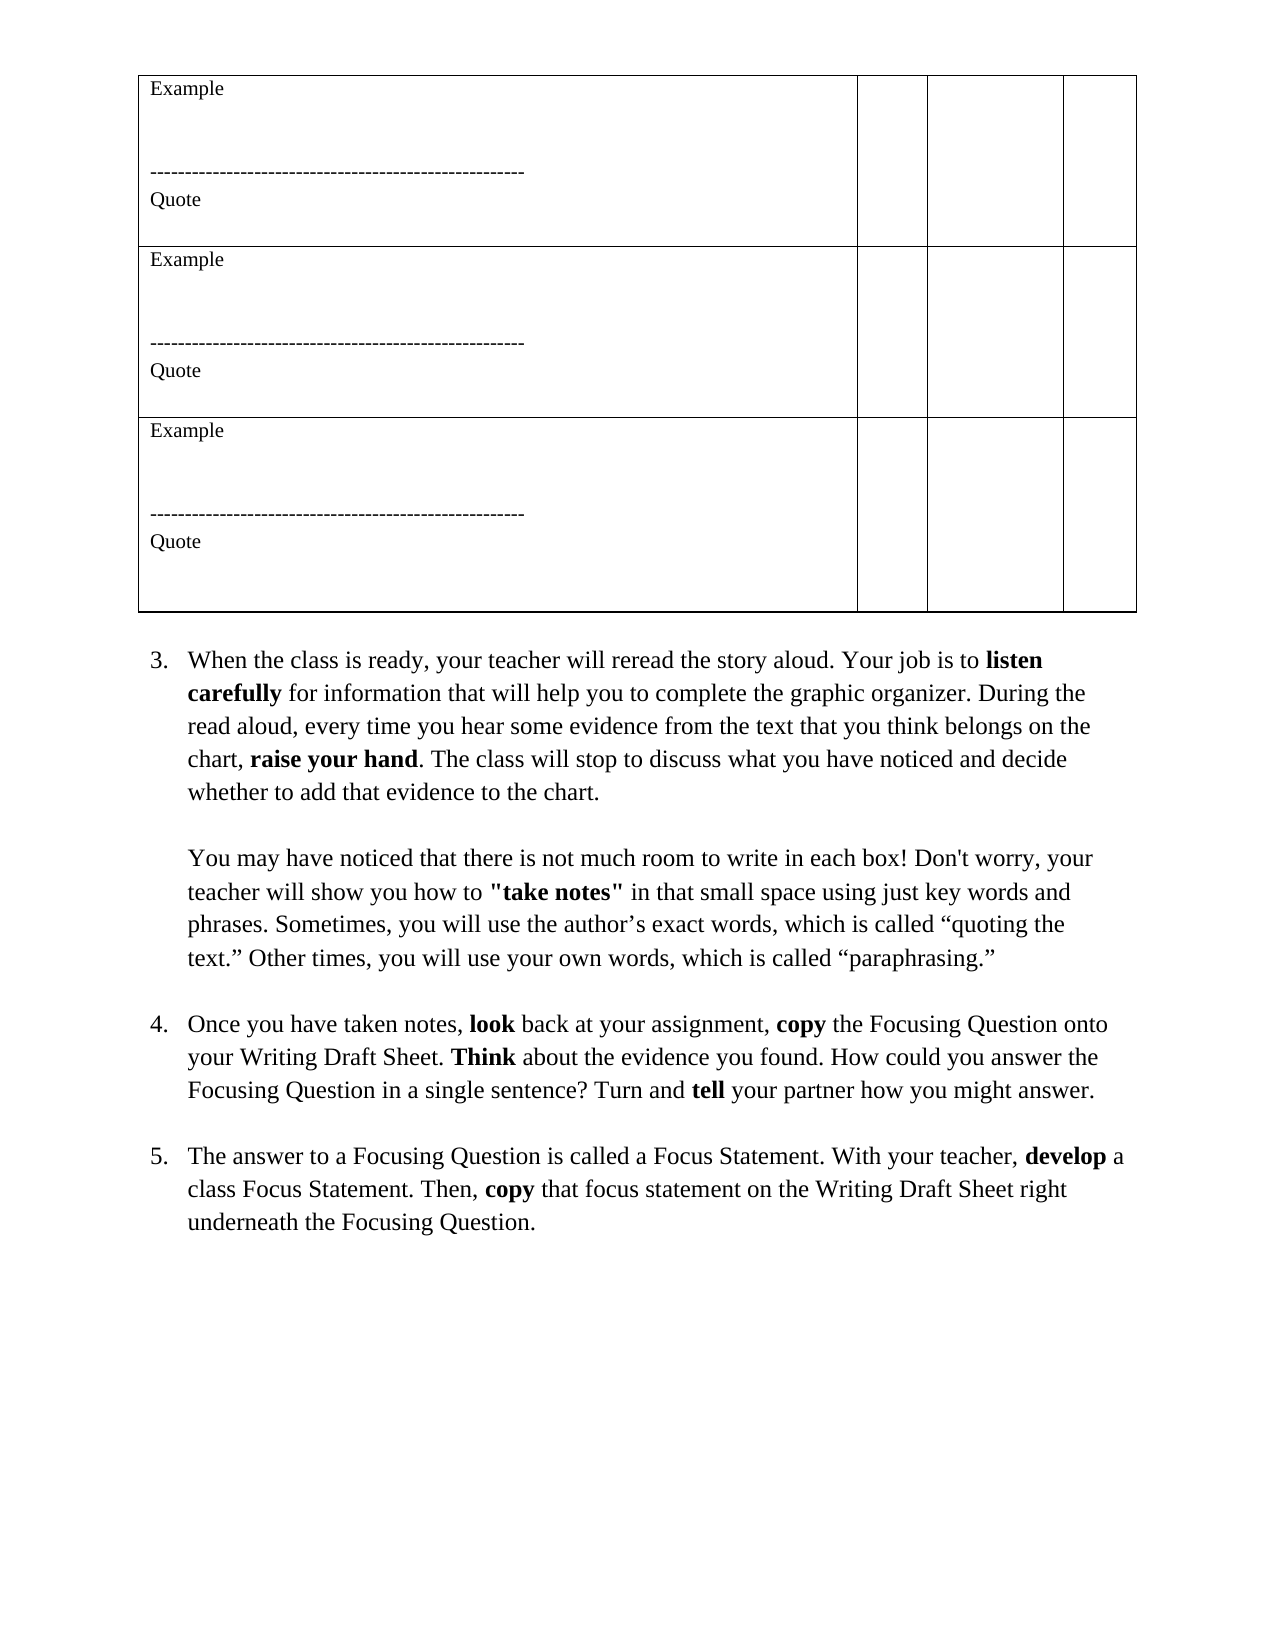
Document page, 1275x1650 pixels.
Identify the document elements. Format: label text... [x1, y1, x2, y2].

table_cell [858, 418, 927, 611]
table_cell [1064, 76, 1136, 246]
table_cell Example ------------------------------------------------------ Quote [139, 247, 857, 417]
list When the class is ready, your teacher will reread the story aloud. Your job is to listen carefully for information that will help you to complete the graphic organizer. During the read aloud, every time you hear some evidence from the text that you think belongs on the chart, raise your hand. The class will stop to discuss what you have noticed and decide whether to add that evidence to the chart. [150, 645, 1125, 806]
list The answer to a Focusing Question is called a Focus Statement. With your teacher, develop a class Focus Statement. Then, copy that focus statement on the Writing Draft Sheet right underneath the Focusing Question. [150, 1141, 1125, 1236]
table_cell [858, 76, 927, 246]
text You may have noticed that there is not much room to write in each box! Don't worry, your teacher will show you how to "take notes" in that small space using just key words and phrases. Sometimes, you will use the author’s exact words, which is called “quoting the text.” Other times, you will use your own words, which is called “paraphrasing.” [187, 843, 1125, 971]
list Once you have taken notes, look back at your assignment, copy the Focusing Question onto your Writing Draft Sheet. Think about the evidence you found. How could you answer the Focusing Question in a single sentence? Turn and tell your partner how you might answer. [150, 1009, 1125, 1103]
table_cell Example ------------------------------------------------------ Quote [139, 76, 857, 246]
table_cell [858, 247, 927, 417]
table_cell Example ------------------------------------------------------ Quote [139, 418, 857, 611]
table_cell [928, 247, 1063, 417]
table_cell [1064, 247, 1136, 417]
table_cell [928, 418, 1063, 611]
table_cell [928, 76, 1063, 246]
table_cell [1064, 418, 1136, 611]
